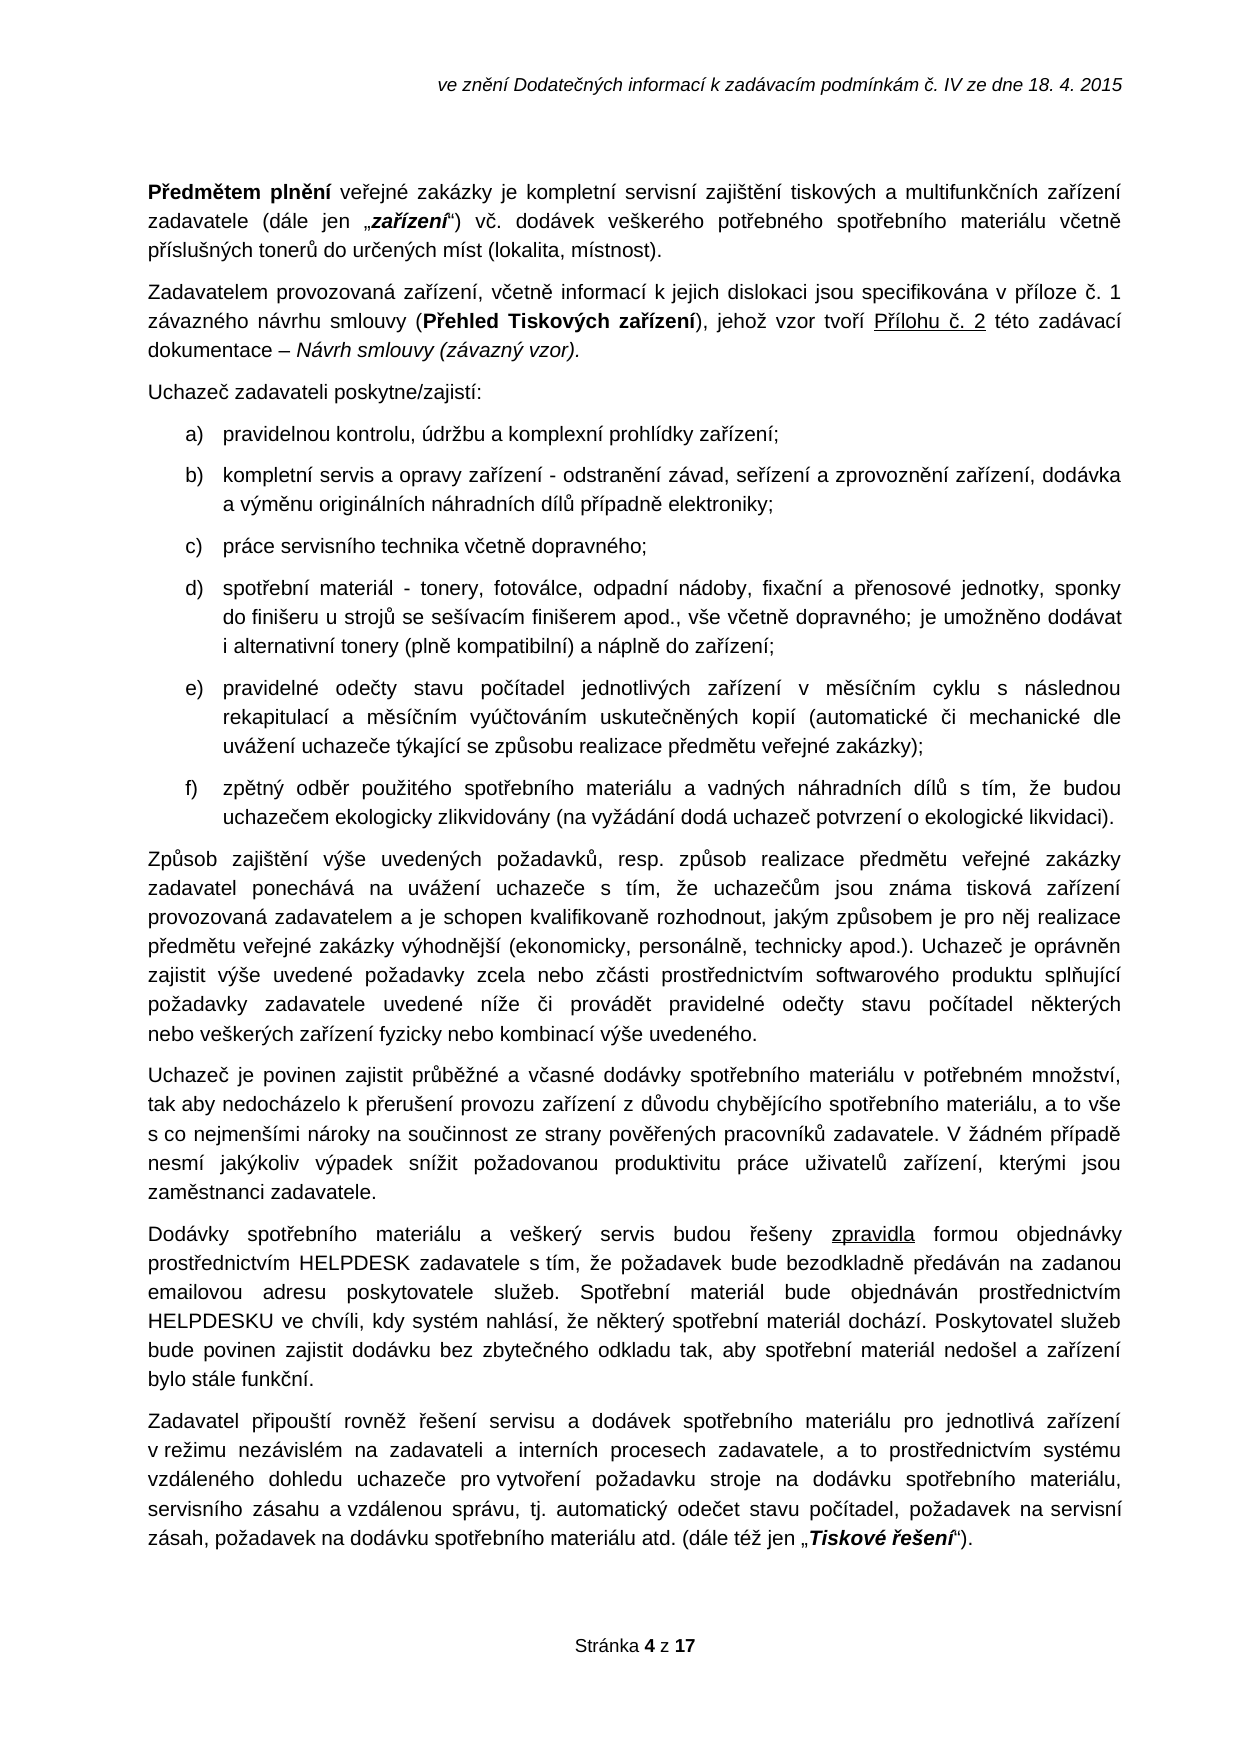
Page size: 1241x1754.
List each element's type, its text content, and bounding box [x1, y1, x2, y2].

text Uchazeč zadavateli poskytne/zajistí: [148, 374, 1122, 404]
text Uchazeč je povinen zajistit průběžné a včasné dodávky spotřebního materiálu v potřebném množství, tak aby nedocházelo k přerušení provozu zařízení z důvodu chybějícího spotřebního materiálu, a to vše s co nejmenšími nároky na součinnost ze strany pověřených pracovníků zadavatele. V žádném případě nesmí jakýkoliv výpadek snížit požadovanou produktivitu práce uživatelů zařízení, kterými jsou zaměstnanci zadavatele. [148, 1058, 1122, 1204]
text Předmětem plnění veřejné zakázky je kompletní servisní zajištění tiskových a multifunkčních zařízení zadavatele (dále jen „zařízení“) vč. dodávek veškerého potřebného spotřebního materiálu včetně příslušných tonerů do určených míst (lokalita, místnost). [148, 174, 1122, 262]
list pravidelné odečty stavu počítadel jednotlivých zařízení v měsíčním cyklu s následnou rekapitulací a měsíčním vyúčtováním uskutečněných kopií (automatické či mechanické dle uvážení uchazeče týkající se způsobu realizace předmětu veřejné zakázky); [185, 670, 1122, 758]
list práce servisního technika včetně dopravného; [185, 529, 1122, 558]
text Zadavatelem provozovaná zařízení, včetně informací k jejich dislokaci jsou specifikována v příloze č. 1 závazného návrhu smlouvy (Přehled Tiskových zařízení), jehož vzor tvoří Přílohu č. 2 této zadávací dokumentace – Návrh smlouvy (závazný vzor). [148, 274, 1122, 362]
list kompletní servis a opravy zařízení - odstranění závad, seřízení a zprovoznění zařízení, dodávka a výměnu originálních náhradních dílů případně elektroniky; [185, 458, 1122, 516]
list pravidelnou kontrolu, údržbu a komplexní prohlídky zařízení; [185, 416, 1122, 445]
list zpětný odběr použitého spotřebního materiálu a vadných náhradních dílů s tím, že budou uchazečem ekologicky zlikvidovány (na vyžádání dodá uchazeč potvrzení o ekologické likvidaci). [185, 770, 1122, 829]
text Dodávky spotřebního materiálu a veškerý servis budou řešeny zpravidla formou objednávky prostřednictvím HELPDESK zadavatele s tím, že požadavek bude bezodkladně předáván na zadanou emailovou adresu poskytovatele služeb. Spotřební materiál bude objednáván prostřednictvím HELPDESKU ve chvíli, kdy systém nahlásí, že některý spotřební materiál dochází. Poskytovatel služeb bude povinen zajistit dodávku bez zbytečného odkladu tak, aby spotřební materiál nedošel a zařízení bylo stále funkční. [148, 1216, 1122, 1391]
text Způsob zajištění výše uvedených požadavků, resp. způsob realizace předmětu veřejné zakázky zadavatel ponechává na uvážení uchazeče s tím, že uchazečům jsou známa tisková zařízení provozovaná zadavatelem a je schopen kvalifikovaně rozhodnout, jakým způsobem je pro něj realizace předmětu veřejné zakázky výhodnější (ekonomicky, personálně, technicky apod.). Uchazeč je oprávněn zajistit výše uvedené požadavky zcela nebo zčásti prostřednictvím softwarového produktu splňující požadavky zadavatele uvedené níže či provádět pravidelné odečty stavu počítadel některých nebo veškerých zařízení fyzicky nebo kombinací výše uvedeného. [148, 841, 1122, 1045]
list spotřební materiál - tonery, fotoválce, odpadní nádoby, fixační a přenosové jednotky, sponky do finišeru u strojů se sešívacím finišerem apod., vše včetně dopravného; je umožněno dodávat i alternativní tonery (plně kompatibilní) a náplně do zařízení; [185, 570, 1122, 658]
text Zadavatel připouští rovněž řešení servisu a dodávek spotřebního materiálu pro jednotlivá zařízení v režimu nezávislém na zadavateli a interních procesech zadavatele, a to prostřednictvím systému vzdáleného dohledu uchazeče pro vytvoření požadavku stroje na dodávku spotřebního materiálu, servisního zásahu a vzdálenou správu, tj. automatický odečet stavu počítadel, požadavek na servisní zásah, požadavek na dodávku spotřebního materiálu atd. (dále též jen „Tiskové řešení“). [148, 1404, 1122, 1549]
